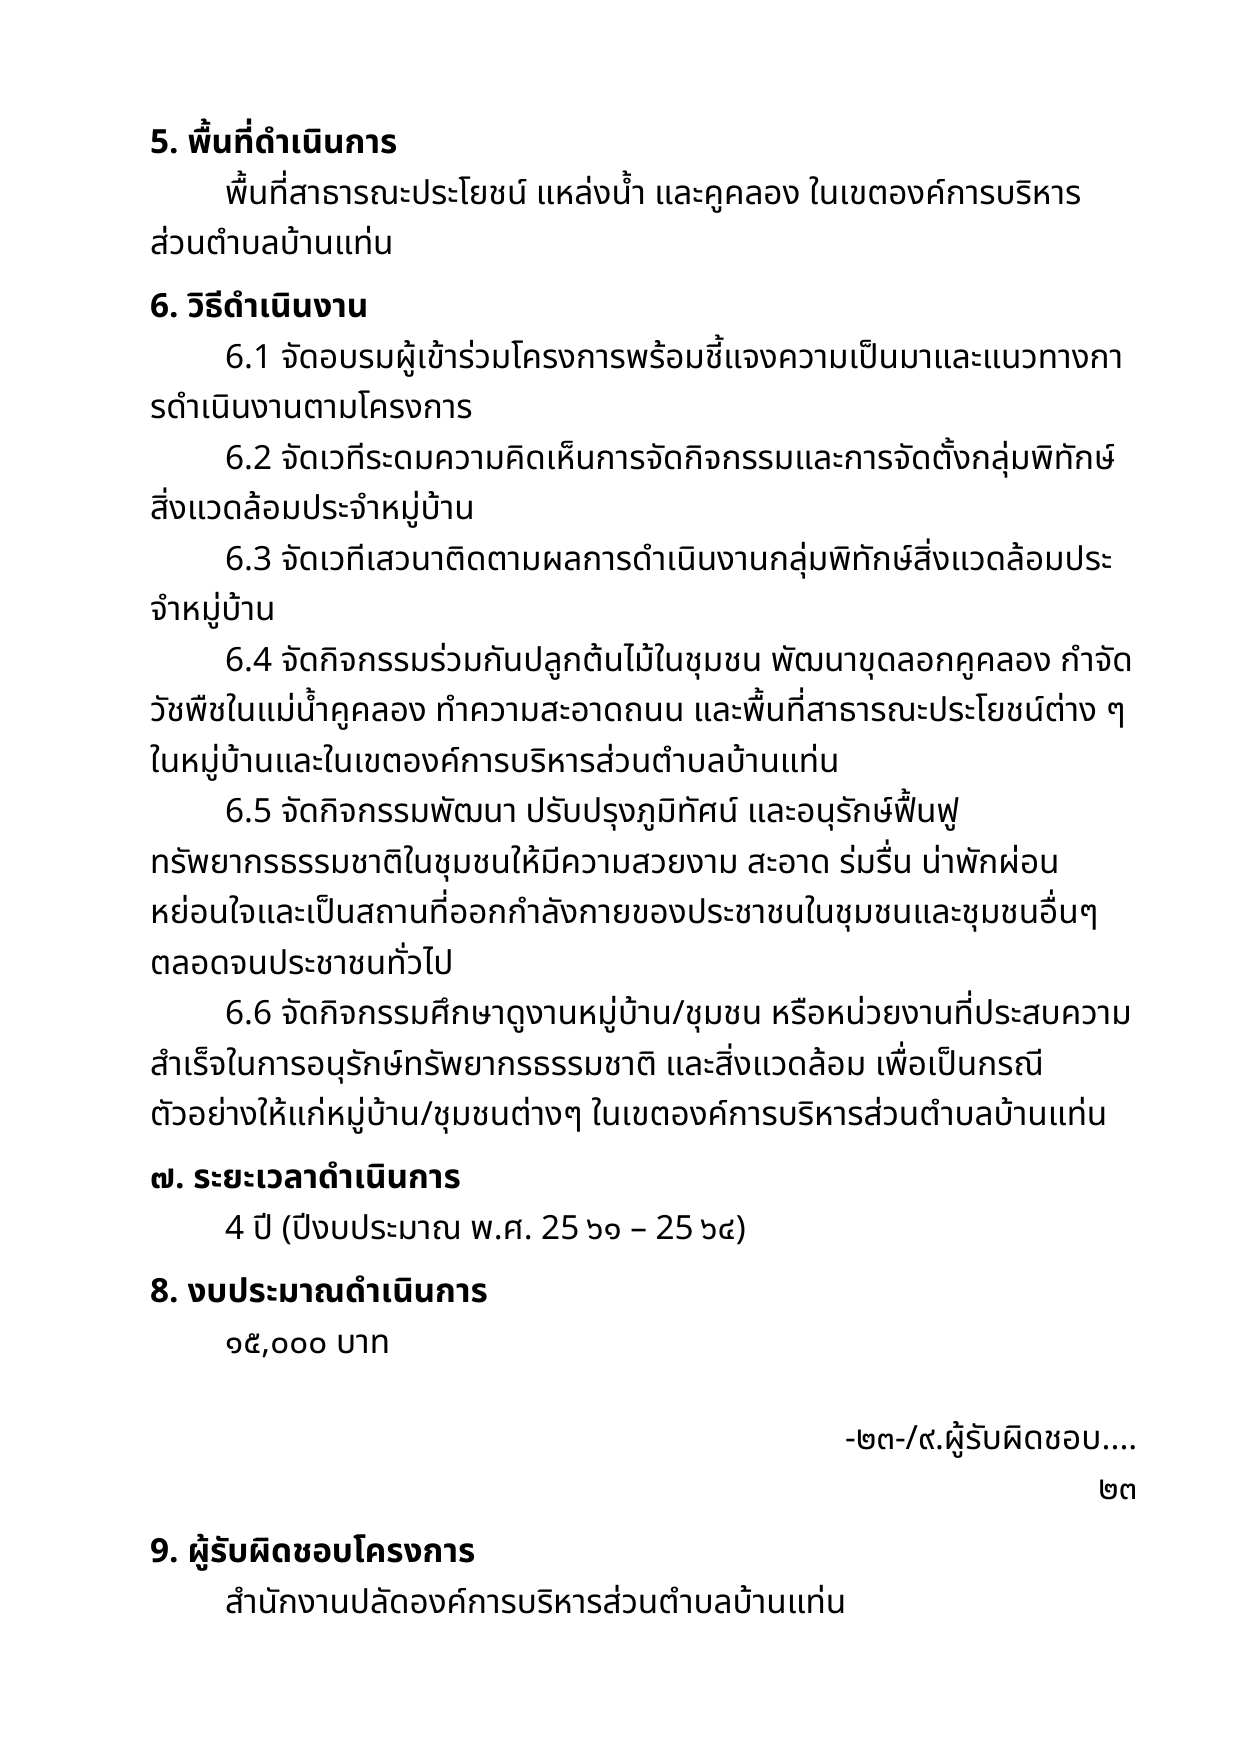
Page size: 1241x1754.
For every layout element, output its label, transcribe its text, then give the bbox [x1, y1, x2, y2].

list 6.4 จัดกิจกรรมร่วมกันปลูกต้นไม้ในชุมชน พัฒนาขุดลอกคูคลอง กําจัดวัชพืชในแม่น้ำคูคลอง ทําความสะอาดถนน และพื้นที่สาธารณะประโยชน์ต่าง ๆ ในหมู่บ้านและในเขตองค์การบริหารส่วนตําบลบ้านแท่น [150, 636, 1137, 787]
list 4 ปี (ปีงบประมาณ พ.ศ. 25๖๑ – 25๖๔) [150, 1204, 1137, 1254]
list 6.6 จัดกิจกรรมศึกษาดูงานหมู่บ้าน/ชุมชน หรือหน่วยงานที่ประสบความสําเร็จในการอนุรักษ์ทรัพยากรธรรมชาติ และสิ่งแวดล้อม เพื่อเป็นกรณีตัวอย่างให้แก่หมู่บ้าน/ชุมชนต่างๆ ในเขตองค์การบริหารส่วนตําบลบ้านแท่น [150, 989, 1137, 1141]
list -๒๓-/๙.ผู้รับผิดชอบ.... [150, 1414, 1137, 1464]
text 5. พื้นที่ดําเนินการ [150, 118, 1137, 169]
list ๑๕,๐๐๐ บาท [150, 1318, 1137, 1368]
text 9. ผู้รับผิดชอบโครงการ [150, 1527, 1137, 1578]
text 8. งบประมาณดําเนินการ [150, 1267, 1137, 1318]
list พื้นที่สาธารณะประโยชน์ แหล่งน้ำ และคูคลอง ในเขตองค์การบริหารส่วนตําบลบ้านแท่น [150, 169, 1137, 269]
list สำนักงานปลัดองค์การบริหารส่วนตําบลบ้านแท่น [150, 1578, 1137, 1628]
list 6.3 จัดเวทีเสวนาติดตามผลการดําเนินงานกลุ่มพิทักษ์สิ่งแวดล้อมประจําหมู่บ้าน [150, 535, 1137, 636]
list 6.2 จัดเวทีระดมความคิดเห็นการจัดกิจกรรมและการจัดตั้งกลุ่มพิทักษ์สิ่งแวดล้อมประจําหมู่บ้าน [150, 434, 1137, 535]
text ๗. ระยะเวลาดําเนินการ [150, 1153, 1137, 1204]
list ๒๓ [150, 1464, 1137, 1515]
list 6.1 จัดอบรมผู้เข้าร่วมโครงการพร้อมชี้แจงความเป็นมาและแนวทางการดําเนินงานตามโครงการ [150, 333, 1137, 434]
text 6. วิธีดําเนินงาน [150, 282, 1137, 333]
list 6.5 จัดกิจกรรมพัฒนา ปรับปรุงภูมิทัศน์ และอนุรักษ์ฟื้นฟูทรัพยากรธรรมชาติในชุมชนให้มีความสวยงาม สะอาด ร่มรื่น น่าพักผ่อนหย่อนใจและเป็นสถานที่ออกกําลังกายของประชาชนในชุมชนและชุมชนอื่นๆ ตลอดจนประชาชนทั่วไป [150, 787, 1137, 989]
